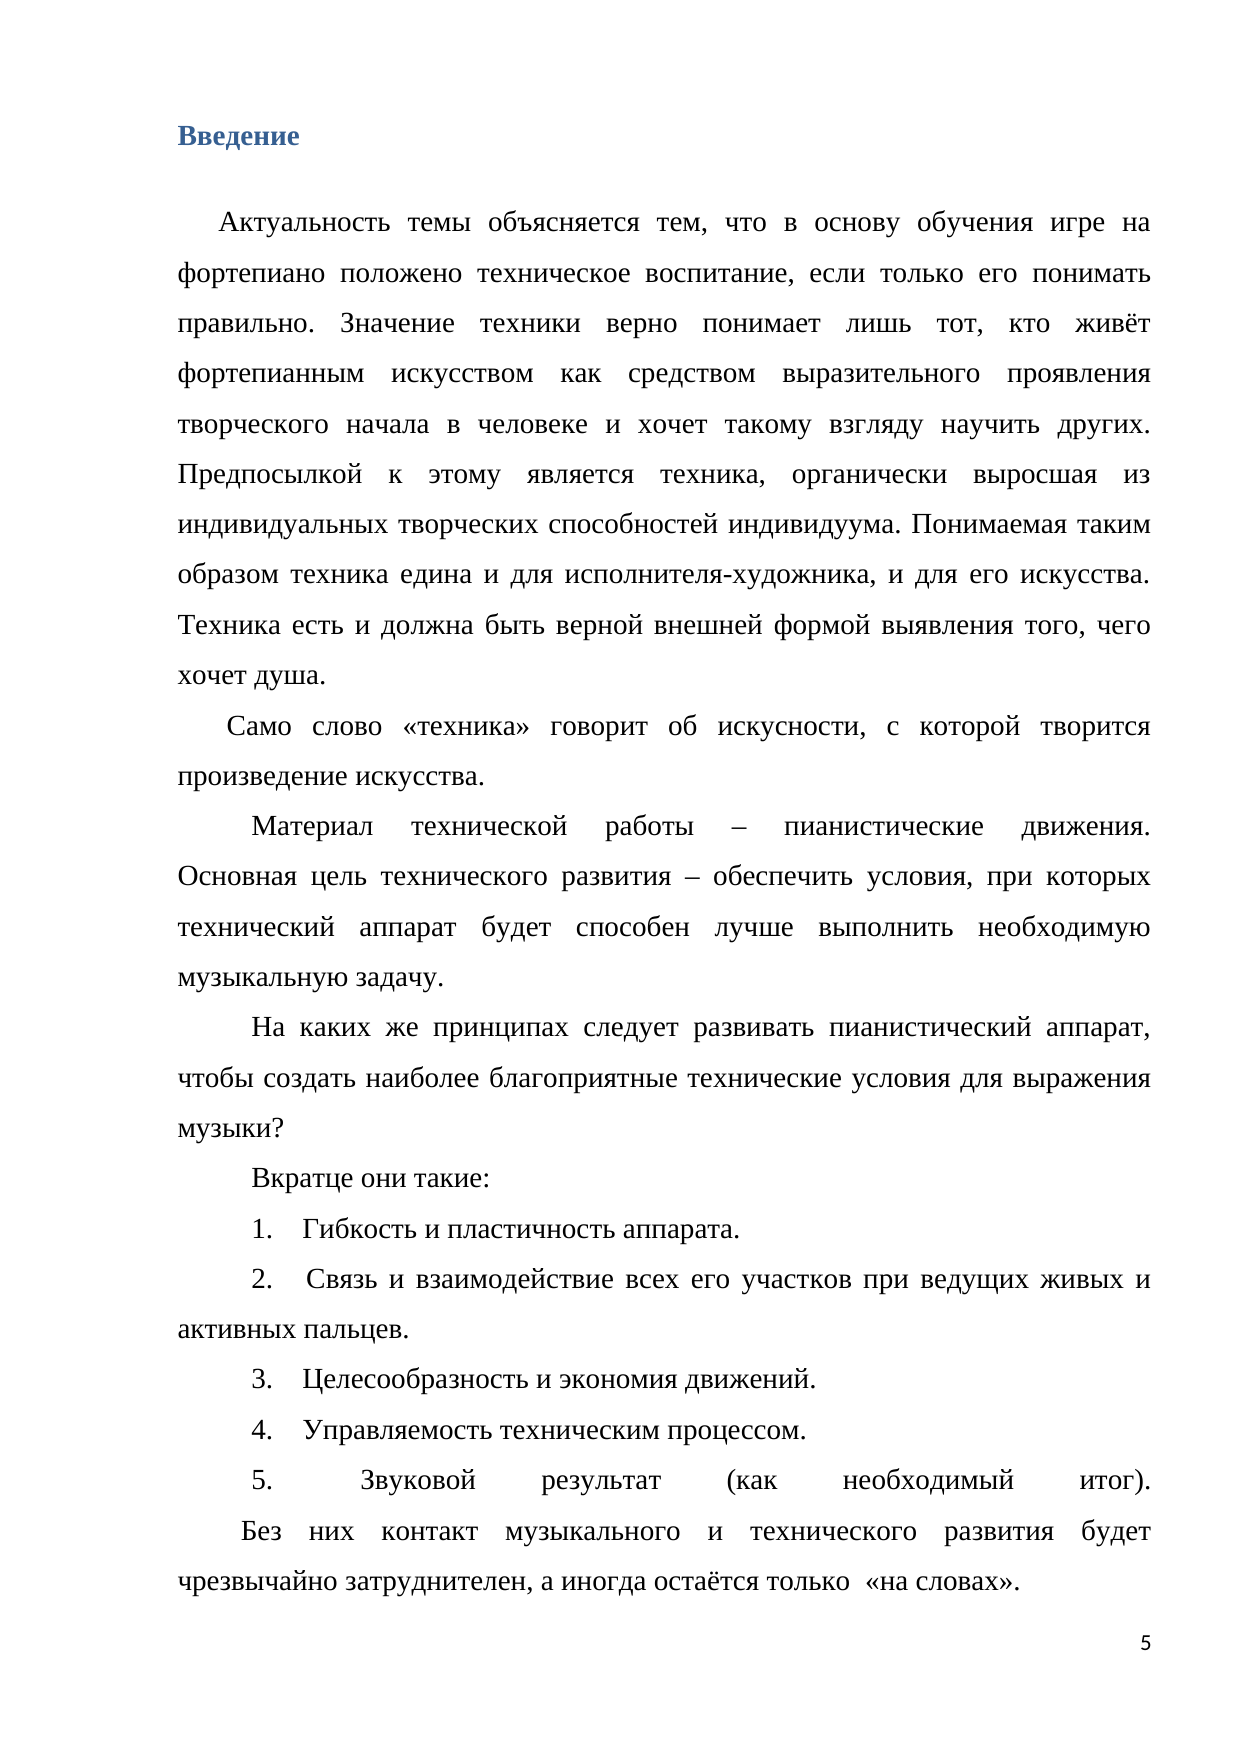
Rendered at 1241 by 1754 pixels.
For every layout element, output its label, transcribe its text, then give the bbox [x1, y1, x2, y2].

text 5. Звуковой результат (как необходимый итог). Без них контакт музыкального и технического развития будет чрезвычайно затруднителен, а иногда остаётся только «на словах». [177, 1462, 1152, 1596]
text 3. Целесообразность и экономия движений. [177, 1362, 1152, 1395]
text Вкратце они такие: [177, 1160, 1152, 1194]
text Само слово «техника» говорит об искусности, с которой творится произведение искусства. [177, 708, 1152, 791]
text Введение Актуальность темы объясняется тем, что в основу обучения игре на фортепиано положено техническое воспитание, если только его понимать правильно. Значение техники верно понимает лишь тот, кто живёт фортепианным искусством как средством выразительного проявления творческого начала в человеке и хочет такому взгляду научить других. Предпосылкой к этому является техника, органически выросшая из индивидуальных творческих способностей индивидуума. Понимаемая таким образом техника едина и для исполнителя-художника, и для его искусства. Техника есть и должна быть верной внешней формой выявления того, чего хочет душа. [177, 118, 1152, 691]
text 1. Гибкость и пластичность аппарата. [177, 1211, 1152, 1244]
text На каких же принципах следует развивать пианистический аппарат, чтобы создать наиболее благоприятные технические условия для выражения музыки? [177, 1009, 1152, 1144]
text Материал технической работы – пианистические движения. Основная цель технического развития – обеспечить условия, при которых технический аппарат будет способен лучше выполнить необходимую музыкальную задачу. [177, 808, 1152, 993]
text 4. Управляемость техническим процессом. [177, 1412, 1152, 1446]
text 2. Связь и взаимодействие всех его участков при ведущих живых и активных пальцев. [177, 1261, 1152, 1345]
